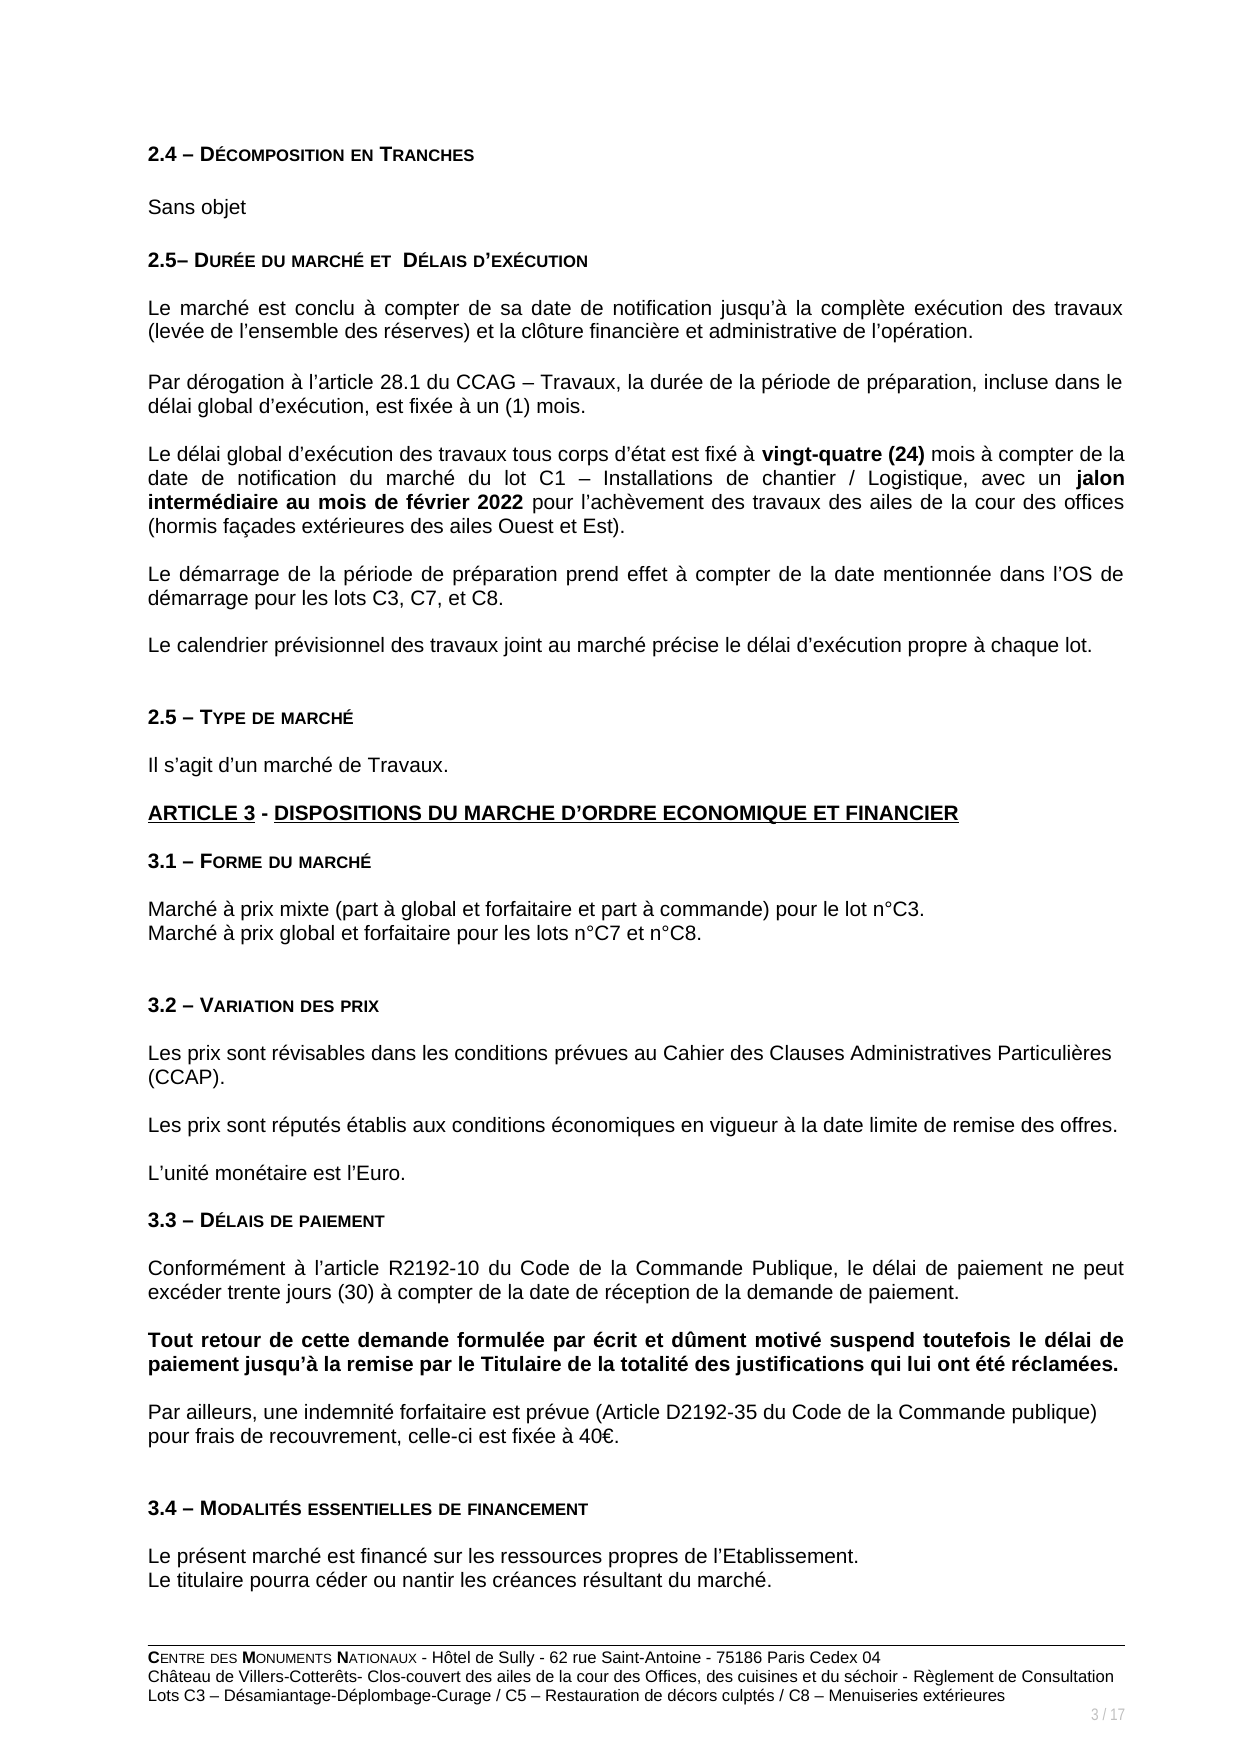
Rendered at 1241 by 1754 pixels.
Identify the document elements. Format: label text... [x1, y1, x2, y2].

subtitle 3.2 – Variation des prix [148, 993, 1125, 1017]
subtitle 3.3 – Délais de paiement [148, 1208, 1125, 1232]
text Le présent marché est financé sur les ressources propres de l’Etablissement. [148, 1544, 1125, 1568]
subtitle 2.5– Durée du marché et Délais d’exécution [148, 247, 1125, 271]
text Le démarrage de la période de préparation prend effet à compter de la date mentionnée dans l’OS de démarrage pour les lots C3, C7, et C8. [148, 561, 1125, 609]
text L’unité monétaire est l’Euro. [148, 1160, 1123, 1184]
text Marché à prix global et forfaitaire pour les lots n°C7 et n°C8. [148, 921, 1125, 945]
subtitle 3.1 – Forme du marché [148, 849, 1125, 873]
text Sans objet [148, 195, 1125, 219]
text Le titulaire pourra céder ou nantir les créances résultant du marché. [148, 1568, 1125, 1592]
text Il s’agit d’un marché de Travaux. [148, 753, 1125, 777]
text Conformément à l’article R2192-10 du Code de la Commande Publique, le délai de paiement ne peut excéder trente jours (30) à compter de la date de réception de la demande de paiement. [148, 1256, 1125, 1304]
text Marché à prix mixte (part à global et forfaitaire et part à commande) pour le lot n°C3. [148, 897, 1125, 921]
text Tout retour de cette demande formulée par écrit et dûment motivé suspend toutefois le délai de paiement jusqu’à la remise par le Titulaire de la totalité des justifications qui lui ont été réclamées. [148, 1328, 1125, 1376]
subtitle 2.4 – Décomposition en Tranches [148, 142, 1125, 166]
subtitle 2.5 – Type de marché [148, 705, 1125, 729]
text Les prix sont révisables dans les conditions prévues au Cahier des Clauses Administratives Particulières (CCAP). [148, 1041, 1125, 1088]
subtitle 3.4 – Modalités essentielles de financement [148, 1496, 1125, 1520]
text Par ailleurs, une indemnité forfaitaire est prévue (Article D2192-35 du Code de la Commande publique) pour frais de recouvrement, celle-ci est fixée à 40€. [148, 1400, 1125, 1448]
text Le marché est conclu à compter de sa date de notification jusqu’à la complète exécution des travaux (levée de l’ensemble des réserves) et la clôture financière et administrative de l’opération. [148, 295, 1125, 343]
text Le délai global d’exécution des travaux tous corps d’état est fixé à vingt-quatre (24) mois à compter de la date de notification du marché du lot C1 – Installations de chantier / Logistique, avec un jalon intermédiaire au mois de février 2022 pour l’achèvement des travaux des ailes de la cour des offices (hormis façades extérieures des ailes Ouest et Est). [148, 442, 1125, 537]
text Les prix sont réputés établis aux conditions économiques en vigueur à la date limite de remise des offres. [148, 1112, 1125, 1136]
subtitle ARTICLE 3 - DISPOSITIONS DU MARCHE D’oRDRE ECONOMIQUE ET FINANCIER [148, 801, 1123, 825]
text Le calendrier prévisionnel des travaux joint au marché précise le délai d’exécution propre à chaque lot. [148, 633, 1125, 657]
text Par dérogation à l’article 28.1 du CCAG – Travaux, la durée de la période de préparation, incluse dans le délai global d’exécution, est fixée à un (1) mois. [148, 370, 1125, 418]
